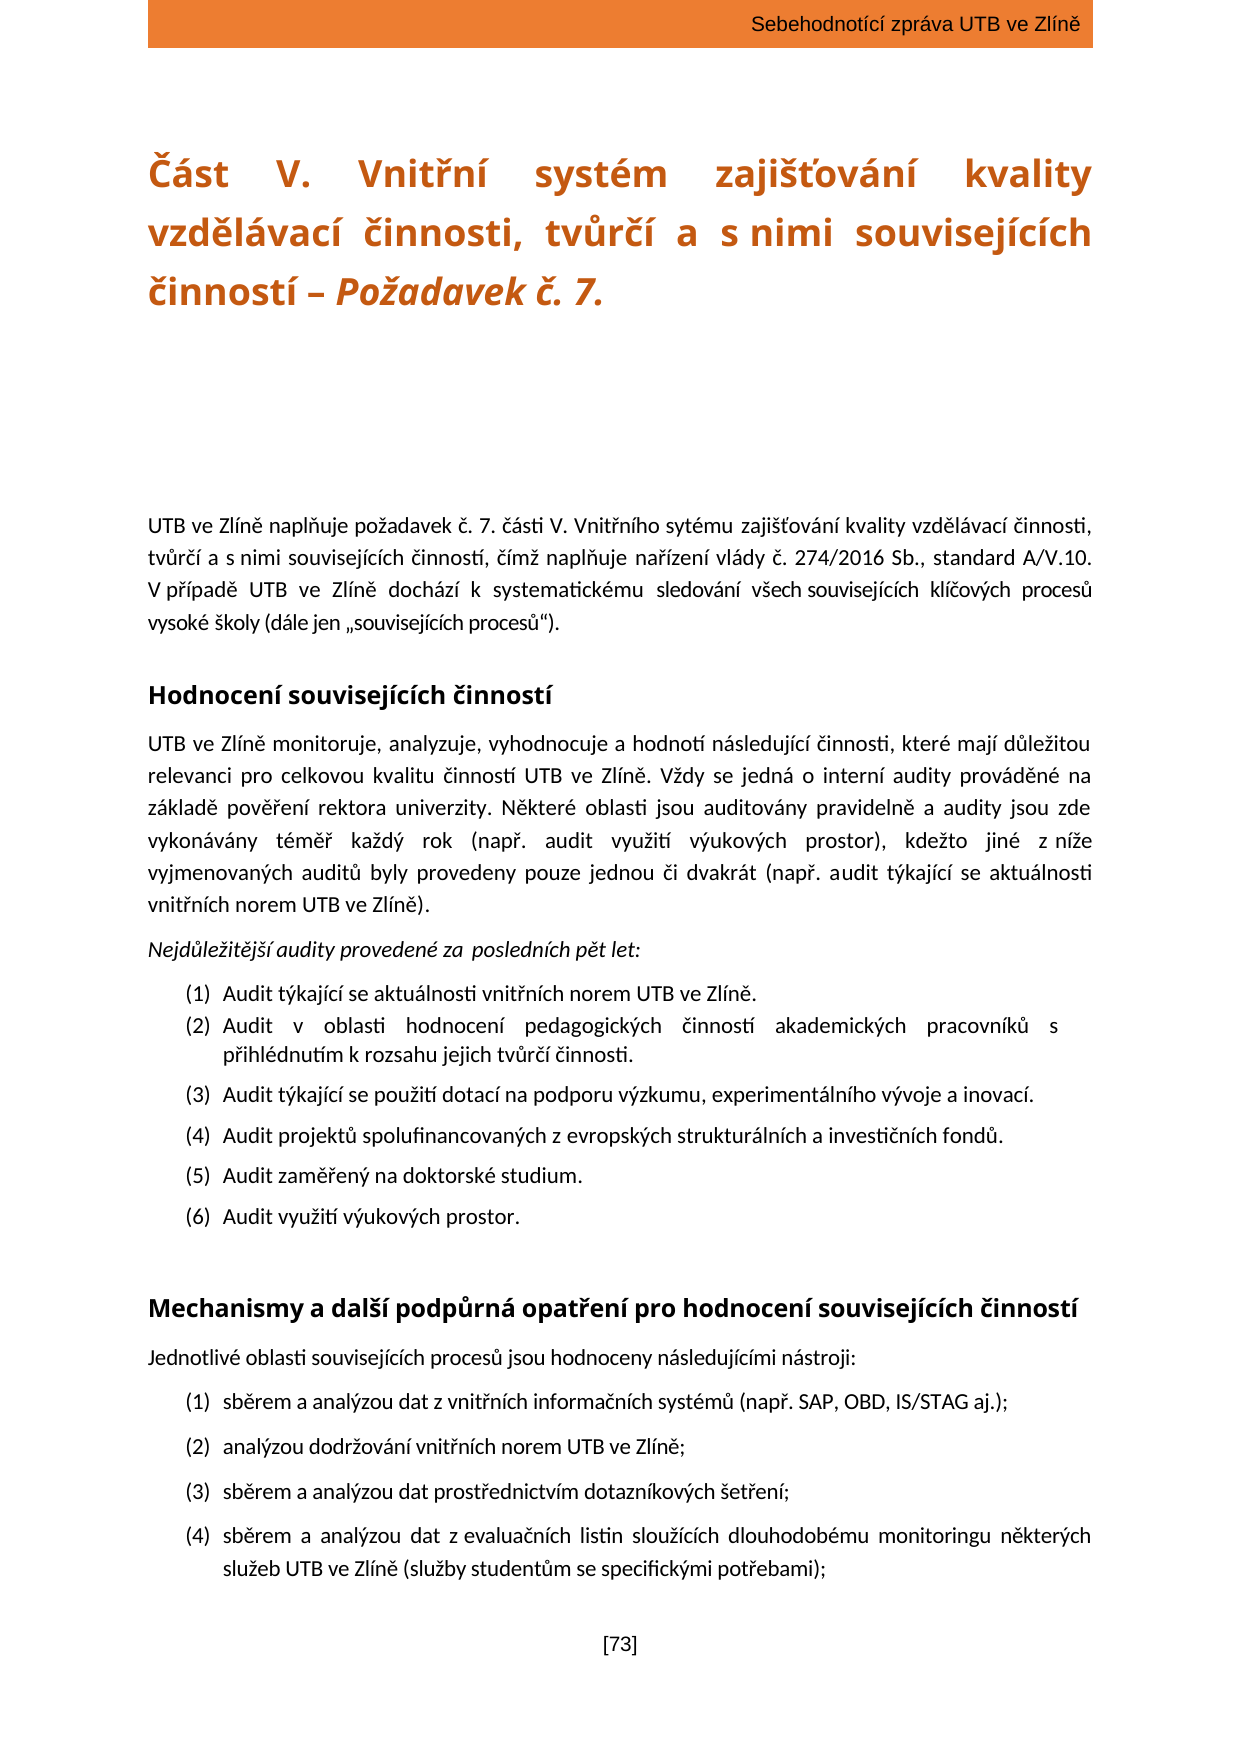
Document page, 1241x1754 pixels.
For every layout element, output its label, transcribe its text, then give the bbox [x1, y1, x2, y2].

list Audit týkající se použití dotací na podporu výzkumu, experimentálního vývoje a inovací. [185, 1080, 1059, 1108]
text Nejdůležitější audity provedené za posledních pět let: [148, 935, 1093, 963]
list sběrem a analýzou dat z evaluačních listin sloužících dlouhodobému monitoringu některých služeb UTB ve Zlíně (služby studentům se specifickými potřebami); [185, 1522, 1092, 1582]
list Audit využití výukových prostor. [185, 1202, 1093, 1230]
list Audit týkající se aktuálnosti vnitřních norem UTB ve Zlíně. [185, 979, 1093, 1007]
text UTB ve Zlíně naplňuje požadavek č. 7. části V. Vnitřního sytému zajišťování kvality vzdělávací činnosti, tvůrčí a s nimi souvisejících činností, čímž naplňuje nařízení vlády č. 274/2016 Sb., standard A/V.10. V případě UTB ve Zlíně dochází k systematickému sledování všech souvisejících klíčových procesů vysoké školy (dále jen „souvisejících procesů“). [148, 511, 1093, 636]
list Audit v oblasti hodnocení pedagogických činností akademických pracovníků s přihlédnutím k rozsahu jejich tvůrčí činnosti. [185, 1012, 1059, 1068]
list sběrem a analýzou dat prostřednictvím dotazníkových šetření; [185, 1477, 1092, 1505]
text Jednotlivé oblasti souvisejících procesů jsou hodnoceny následujícími nástroji: [148, 1343, 1092, 1371]
text Mechanismy a další podpůrná opatření pro hodnocení souvisejících činností [148, 1291, 1093, 1325]
list sběrem a analýzou dat z vnitřních informačních systémů (např. SAP, OBD, IS/STAG aj.); [185, 1387, 1092, 1416]
text Část V. Vnitřní systém zajišťování kvality vzdělávací činnosti, tvůrčí a s nimi souvisejících činností – Požadavek č. 7. [148, 148, 1093, 316]
list Audit zaměřený na doktorské studium. [185, 1161, 1059, 1189]
list analýzou dodržování vnitřních norem UTB ve Zlíně; [185, 1432, 1092, 1460]
text Hodnocení souvisejících činností [148, 677, 1093, 712]
list Audit projektů spolufinancovaných z evropských strukturálních a investičních fondů. [185, 1121, 1059, 1149]
text UTB ve Zlíně monitoruje, analyzuje, vyhodnocuje a hodnotí následující činnosti, které mají důležitou relevanci pro celkovou kvalitu činností UTB ve Zlíně. Vždy se jedná o interní audity prováděné na základě pověření rektora univerzity. Některé oblasti jsou auditovány pravidelně a audity jsou zde vykonávány téměř každý rok (např. audit využití výukových prostor), kdežto jiné z níže vyjmenovaných auditů byly provedeny pouze jednou či dvakrát (např. audit týkající se aktuálnosti vnitřních norem UTB ve Zlíně). [148, 729, 1093, 918]
